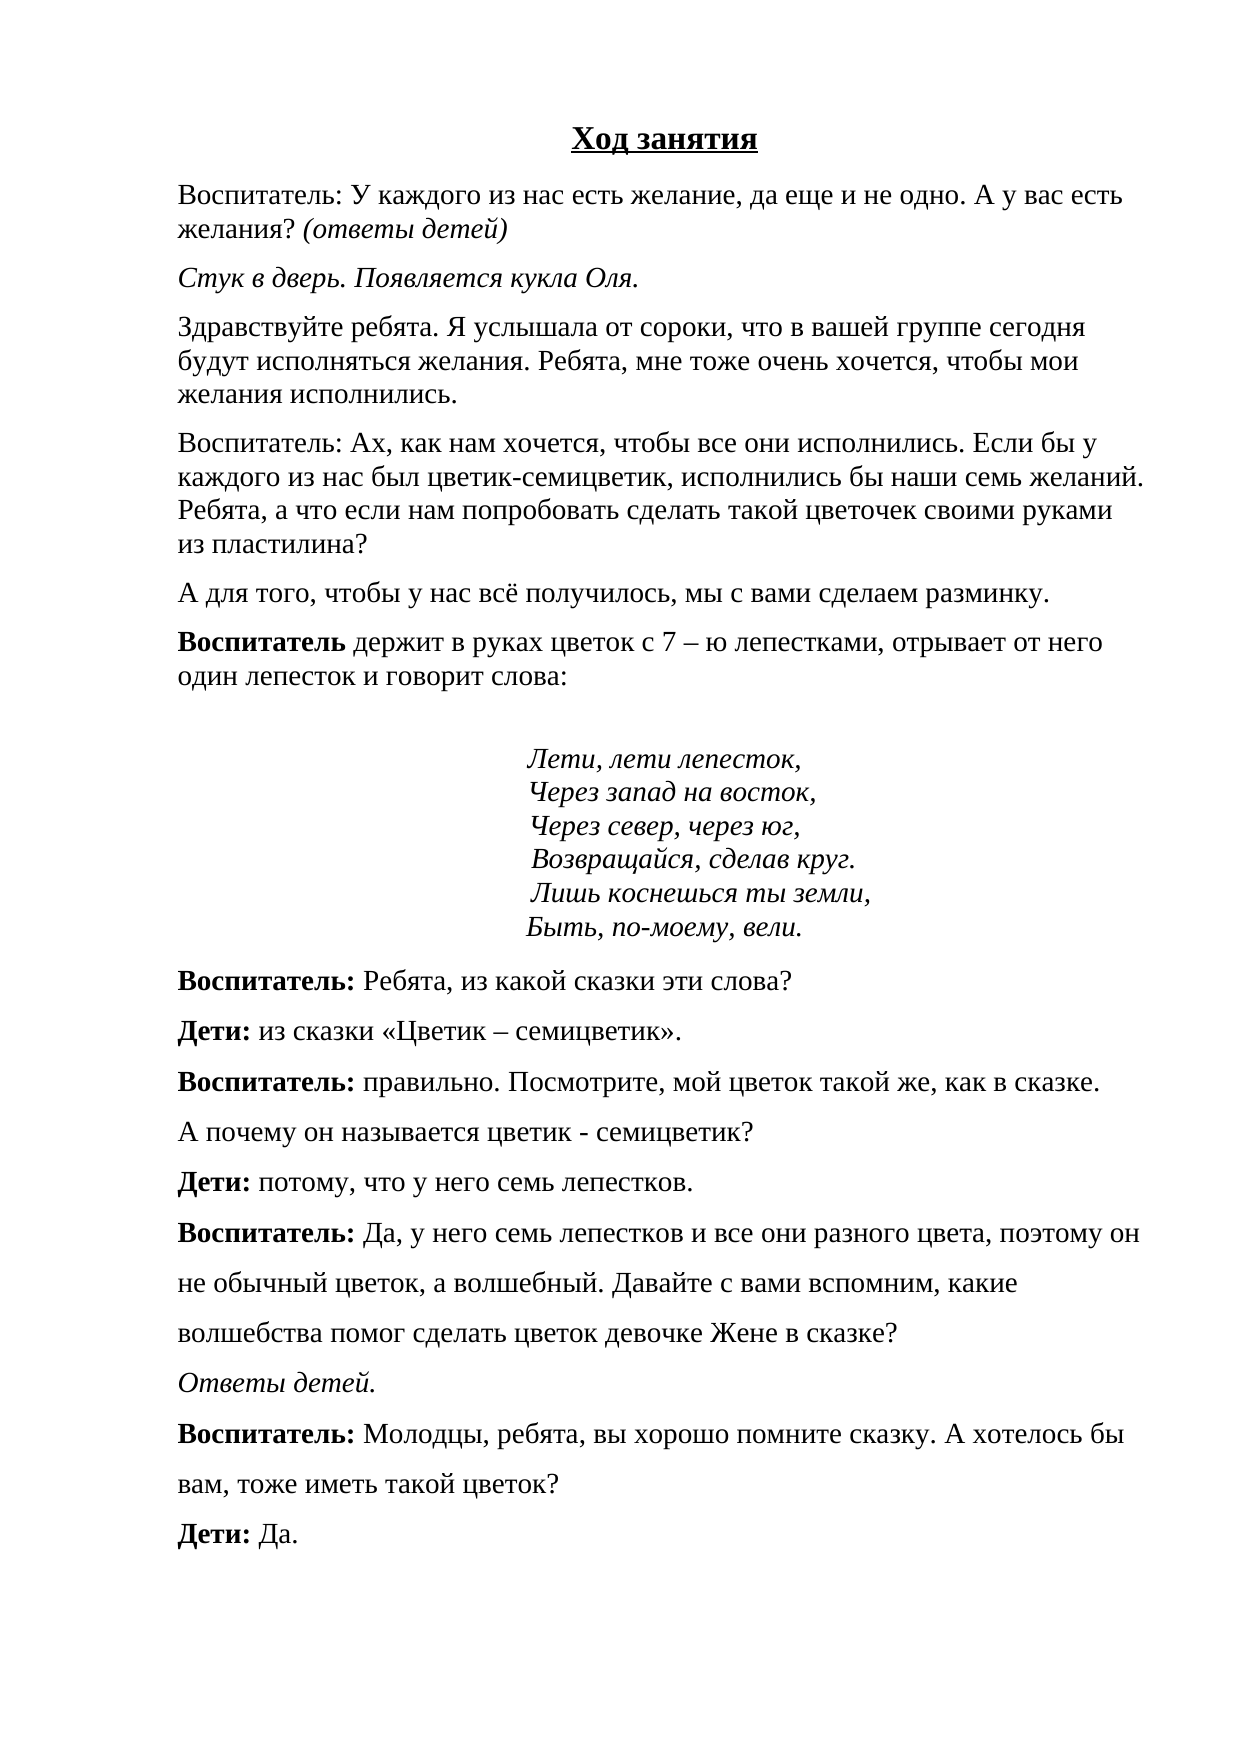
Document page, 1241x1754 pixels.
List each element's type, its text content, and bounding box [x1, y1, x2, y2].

text Лети, лети лепесток, Через запад на восток, Через север, через юг, Возвращайся, сделав круг. Лишь коснешься ты земли, Быть, по-моему, вели. [177, 741, 1152, 942]
text А для того, чтобы у нас всё получилось, мы с вами сделаем разминку. [177, 575, 1152, 609]
text Здравствуйте ребята. Я услышала от сороки, что в вашей группе сегодня будут исполняться желания. Ребята, мне тоже очень хочется, чтобы мои желания исполнились. [177, 309, 1152, 410]
text Воспитатель держит в руках цветок с 7 – ю лепестками, отрывает от него один лепесток и говорит слова: [177, 624, 1152, 720]
text Воспитатель: Ах, как нам хочется, чтобы все они исполнились. Если бы у каждого из нас был цветик-семицветик, исполнились бы наши семь желаний. Ребята, а что если нам попробовать сделать такой цветочек своими руками из пластилина? [177, 425, 1152, 559]
text Воспитатель: У каждого из нас есть желание, да еще и не одно. А у вас есть желания? (ответы детей) [177, 177, 1152, 244]
text Ход занятия [177, 118, 1152, 156]
text Стук в дверь. Появляется кукла Оля. [177, 260, 1152, 293]
text Воспитатель: Ребята, из какой сказки эти слова? Дети: из сказки «Цветик – семицветик». Воспитатель: правильно. Посмотрите, мой цветок такой же, как в сказке. А почему он называется цветик - семицветик? Дети: потому, что у него семь лепестков. Воспитатель: Да, у него семь лепестков и все они разного цвета, поэтому он не обычный цветок, а волшебный. Давайте с вами вспомним, какие волшебства помог сделать цветок девочке Жене в сказке? Ответы детей. Воспитатель: Молодцы, ребята, вы хорошо помните сказку. А хотелось бы вам, тоже иметь такой цветок? Дети: Да. [177, 963, 1152, 1550]
